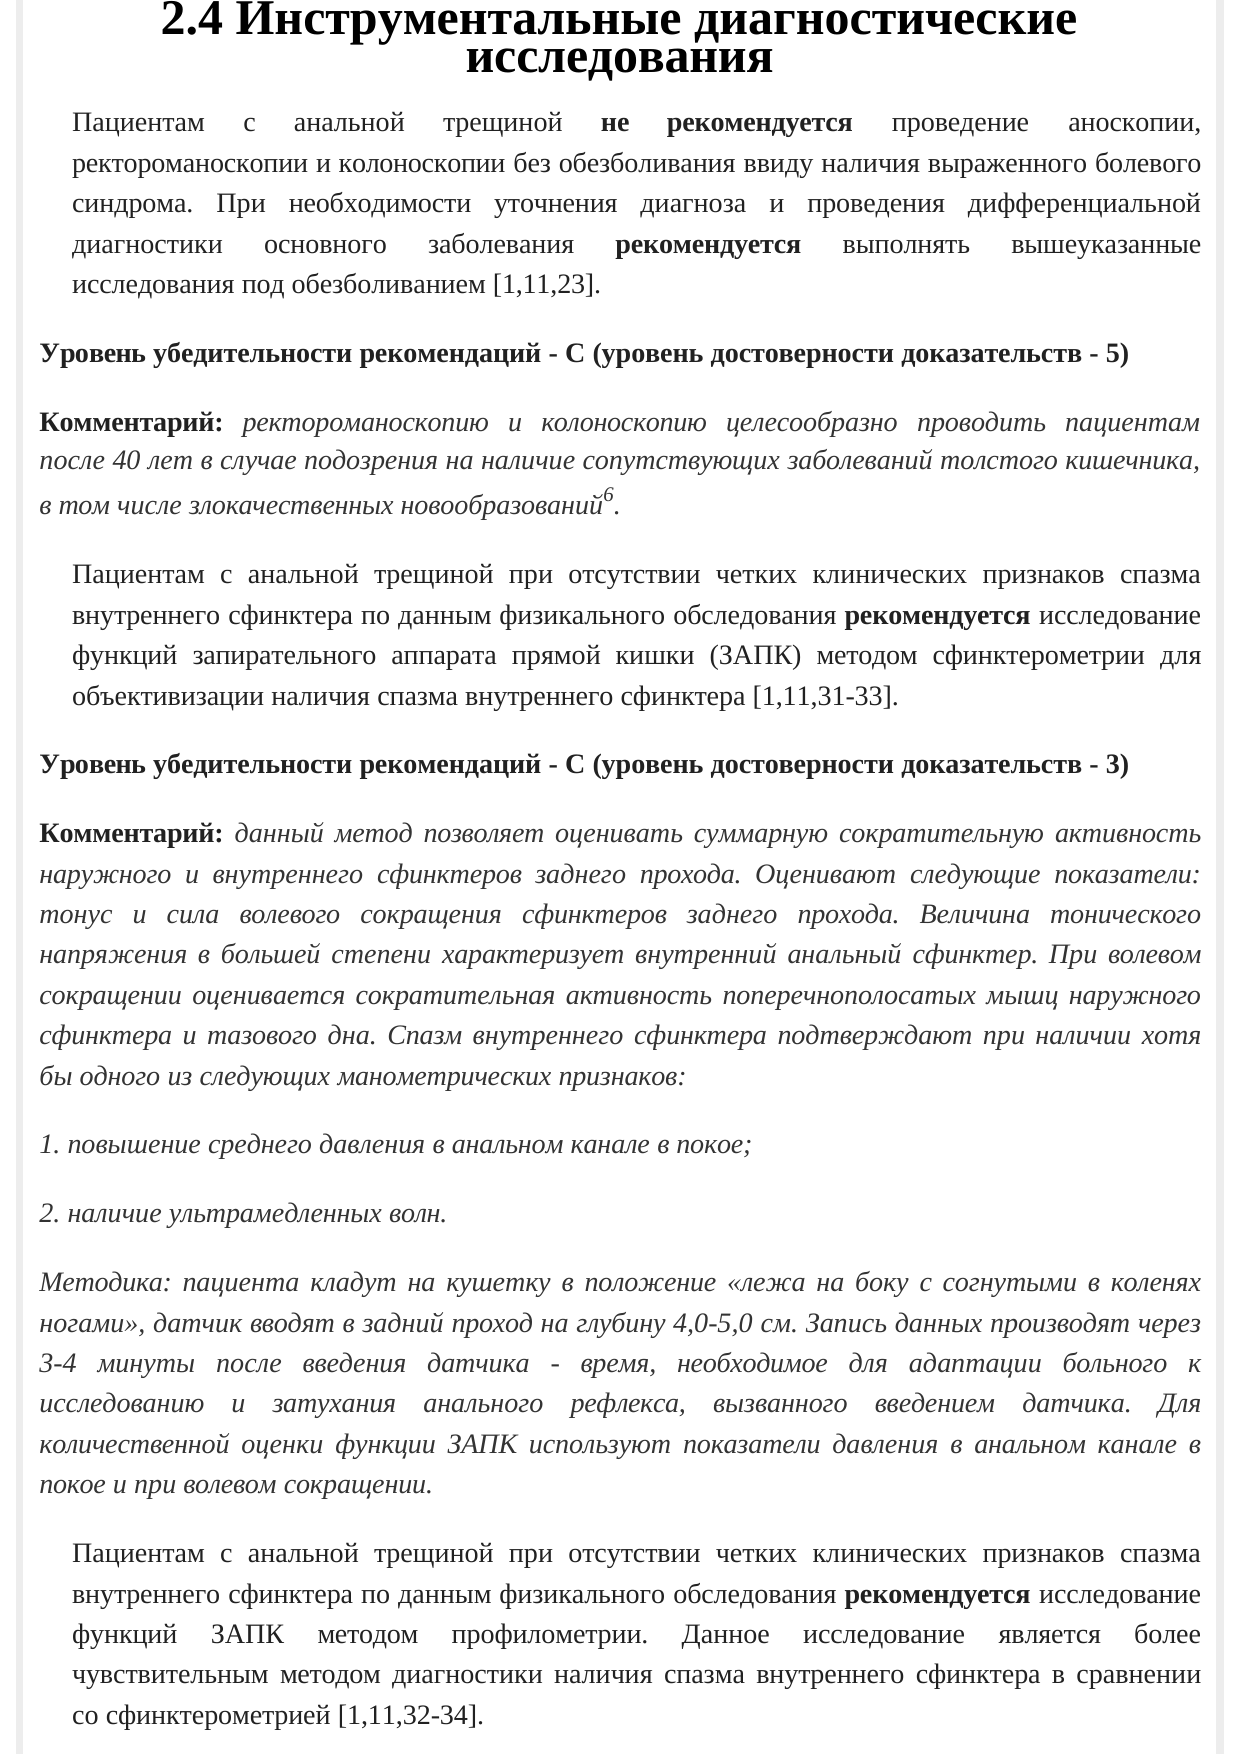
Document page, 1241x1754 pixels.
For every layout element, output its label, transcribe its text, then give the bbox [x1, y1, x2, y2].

list повышение среднего давления в анальном канале в покое; [39, 1128, 1236, 1160]
text Пациентам с анальной трещиной не рекомендуется проведение аноскопии, ректороманоскопии и колоноскопии без обезболивания ввиду наличия выраженного болевого синдрома. При необходимости уточнения диагноза и проведения дифференциальной диагностики основного заболевания рекомендуется выполнять вышеуказанные исследования под обезболиванием [1,11,23]. [72, 105, 1201, 299]
subtitle Инструментальные диагностические исследования [160, 3, 1080, 83]
subtitle Уровень убедительности рекомендаций - С (уровень достоверности доказательств - 3) [39, 747, 1236, 780]
text Комментарий: ректороманоскопию и колоноскопию целесообразно проводить пациентам после 40 лет в случае подозрения на наличие сопутствующих заболеваний толстого кишечника, в том числе злокачественных новообразований6. [39, 405, 1200, 521]
text Пациентам с анальной трещиной при отсутствии четких клинических признаков спазма внутреннего сфинктера по данным физикального обследования рекомендуется исследование функций ЗАПК методом профилометрии. Данное исследование является более чувствительным методом диагностики наличия спазма внутреннего сфинктера в сравнении со сфинктерометрией [1,11,32-34]. [72, 1536, 1201, 1730]
text Методика: пациента кладут на кушетку в положение «лежа на боку с согнутыми в коленях ногами», датчик вводят в задний проход на глубину 4,0-5,0 см. Запись данных производят через 3-4 минуты после введения датчика - время, необходимое для адаптации больного к исследованию и затухания анального рефлекса, вызванного введением датчика. Для количественной оценки функции ЗАПК используют показатели давления в анальном канале в покое и при волевом сокращении. [39, 1265, 1201, 1500]
text Комментарий: данный метод позволяет оценивать суммарную сократительную активность наружного и внутреннего сфинктеров заднего прохода. Оценивают следующие показатели: тонус и сила волевого сокращения сфинктеров заднего прохода. Величина тонического напряжения в большей степени характеризует внутренний анальный сфинктер. При волевом сокращении оценивается сократительная активность поперечнополосатых мышц наружного сфинктера и тазового дна. Спазм внутреннего сфинктера подтверждают при наличии хотя бы одного из следующих манометрических признаков: [39, 816, 1201, 1091]
list наличие ультрамедленных волн. [39, 1196, 1236, 1229]
subtitle Уровень убедительности рекомендаций - С (уровень достоверности доказательств - 5) [39, 336, 1236, 368]
text Пациентам с анальной трещиной при отсутствии четких клинических признаков спазма внутреннего сфинктера по данным физикального обследования рекомендуется исследование функций запирательного аппарата прямой кишки (ЗАПК) методом сфинктерометрии для объективизации наличия спазма внутреннего сфинктера [1,11,31-33]. [72, 557, 1201, 711]
